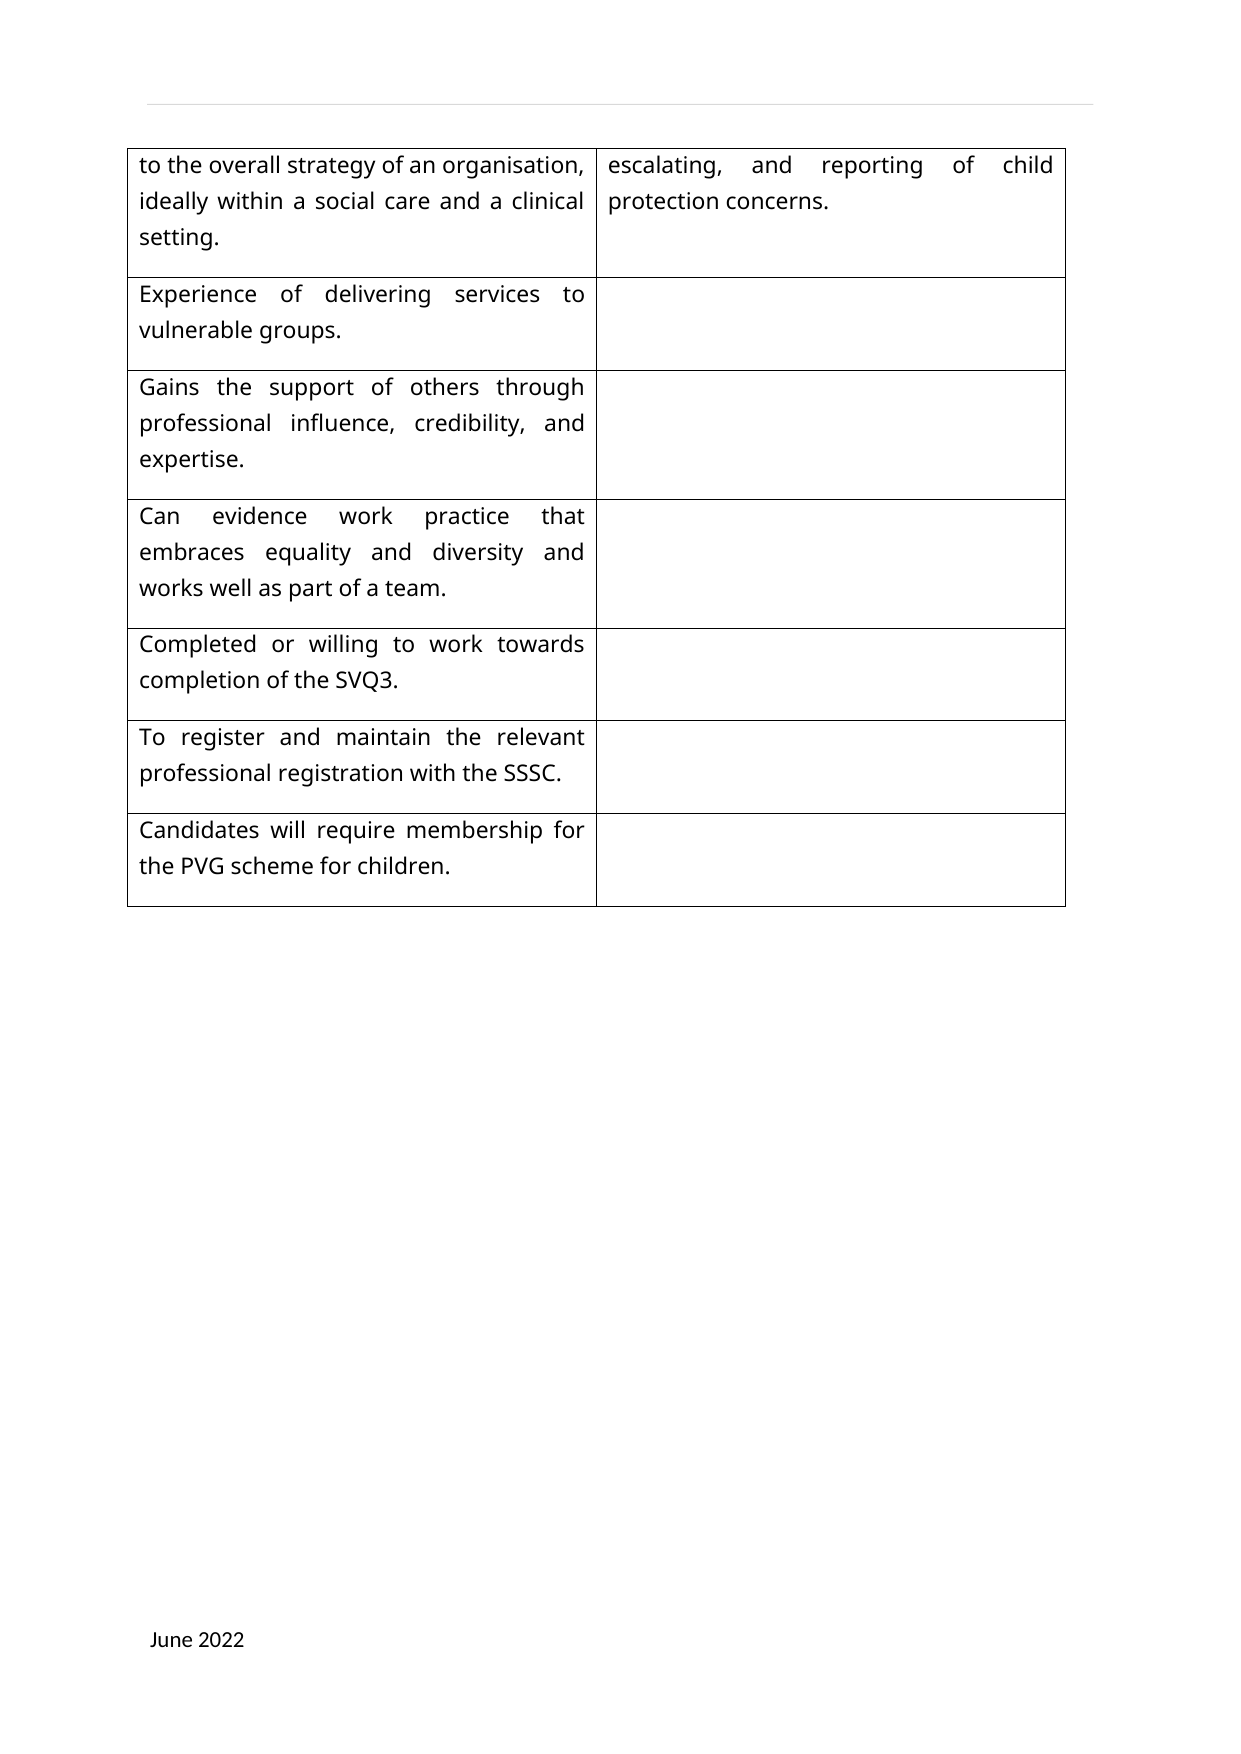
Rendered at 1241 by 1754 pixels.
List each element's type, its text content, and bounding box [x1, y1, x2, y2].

table_cell Gains the support of others through professional influence, credibility, and expertise. [128, 371, 596, 498]
table_cell [597, 629, 1065, 720]
table_cell Can evidence work practice that embraces equality and diversity and works well as part of a team. [128, 500, 596, 627]
table_cell [597, 814, 1065, 906]
table_cell Experience of delivering services to vulnerable groups. [128, 278, 596, 370]
table_cell [597, 721, 1065, 813]
table_cell Completed or willing to work towards completion of the SVQ3. [128, 629, 596, 720]
table_cell [597, 371, 1065, 498]
table_cell [597, 500, 1065, 627]
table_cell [597, 149, 1065, 277]
table_cell [597, 278, 1065, 370]
table_cell Candidates will require membership for the PVG scheme for children. [128, 814, 596, 906]
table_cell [128, 149, 596, 277]
table_cell To register and maintain the relevant professional registration with the SSSC. [128, 721, 596, 813]
